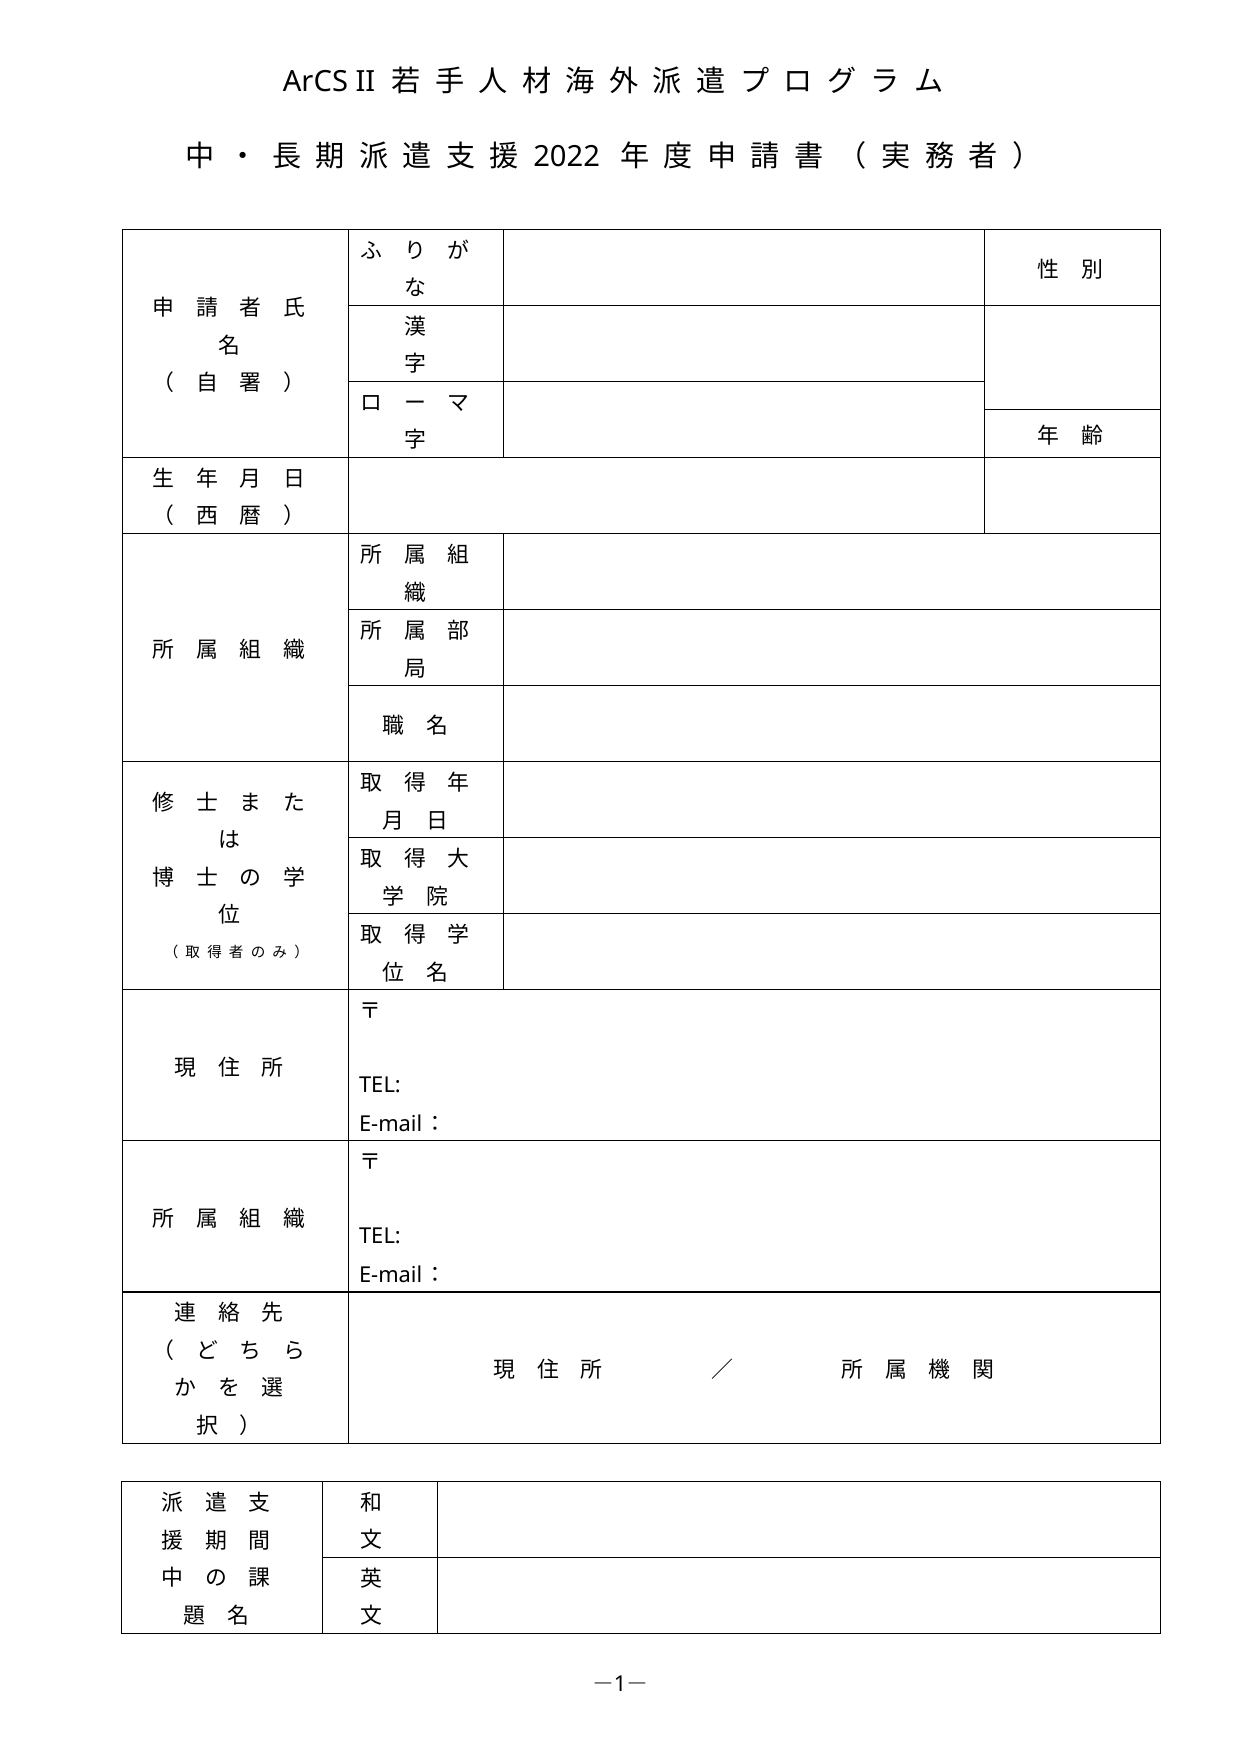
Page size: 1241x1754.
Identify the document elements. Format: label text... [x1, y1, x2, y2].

table_cell [504, 914, 1160, 989]
table_cell 取得年月日 [349, 762, 503, 837]
table_header [438, 1482, 1160, 1557]
table_header 和 文 [323, 1482, 437, 1557]
table_cell 〒 TEL: E-mail： [349, 1141, 1160, 1291]
table_cell 現住所 ／ 所属機関 [349, 1293, 1160, 1442]
table_cell [504, 762, 1160, 837]
table_cell 所属組織 [123, 1141, 348, 1291]
table_cell [985, 458, 1160, 533]
table_header [504, 230, 984, 305]
table_cell [504, 838, 1160, 913]
table_cell 年齢 [985, 410, 1160, 457]
table_cell 職名 [349, 686, 503, 761]
text 中・長期派遣支援2022年度申請書（実務者） [98, 116, 1143, 191]
table_header 申請者氏名 （自署） [123, 230, 348, 457]
table_header 性別 [985, 230, 1160, 305]
table_cell 取得学位名 [349, 914, 503, 989]
table_cell 〒 TEL: E-mail： [349, 990, 1160, 1140]
table_cell 取得大学院 [349, 838, 503, 913]
table_cell [504, 534, 1160, 609]
table_cell [985, 306, 1160, 409]
table_cell 所属部局 [349, 610, 503, 685]
table_cell [504, 610, 1160, 685]
table_cell [504, 306, 984, 381]
table_cell [349, 458, 984, 533]
table_cell 現住所 [123, 990, 348, 1140]
table_cell 所属組織 [123, 534, 348, 761]
table_cell 修士または 博士の学位 （取得者のみ） [123, 762, 348, 989]
table_header ふりがな [349, 230, 503, 305]
table_cell ローマ字 [349, 382, 503, 457]
table_cell 連絡先 （どちらかを選択） [123, 1293, 348, 1442]
table_cell [504, 382, 984, 457]
table_cell 漢 字 [349, 306, 503, 381]
text ArCS II若手人材海外派遣プログラム [98, 41, 1143, 116]
table_header 派遣支援期間中の課題名 [122, 1482, 322, 1633]
table_cell [438, 1558, 1160, 1633]
table_cell 所属組織 [349, 534, 503, 609]
table_cell 生年月日（西暦） [123, 458, 348, 533]
table_cell 英 文 [323, 1558, 437, 1633]
table_cell [504, 686, 1160, 761]
